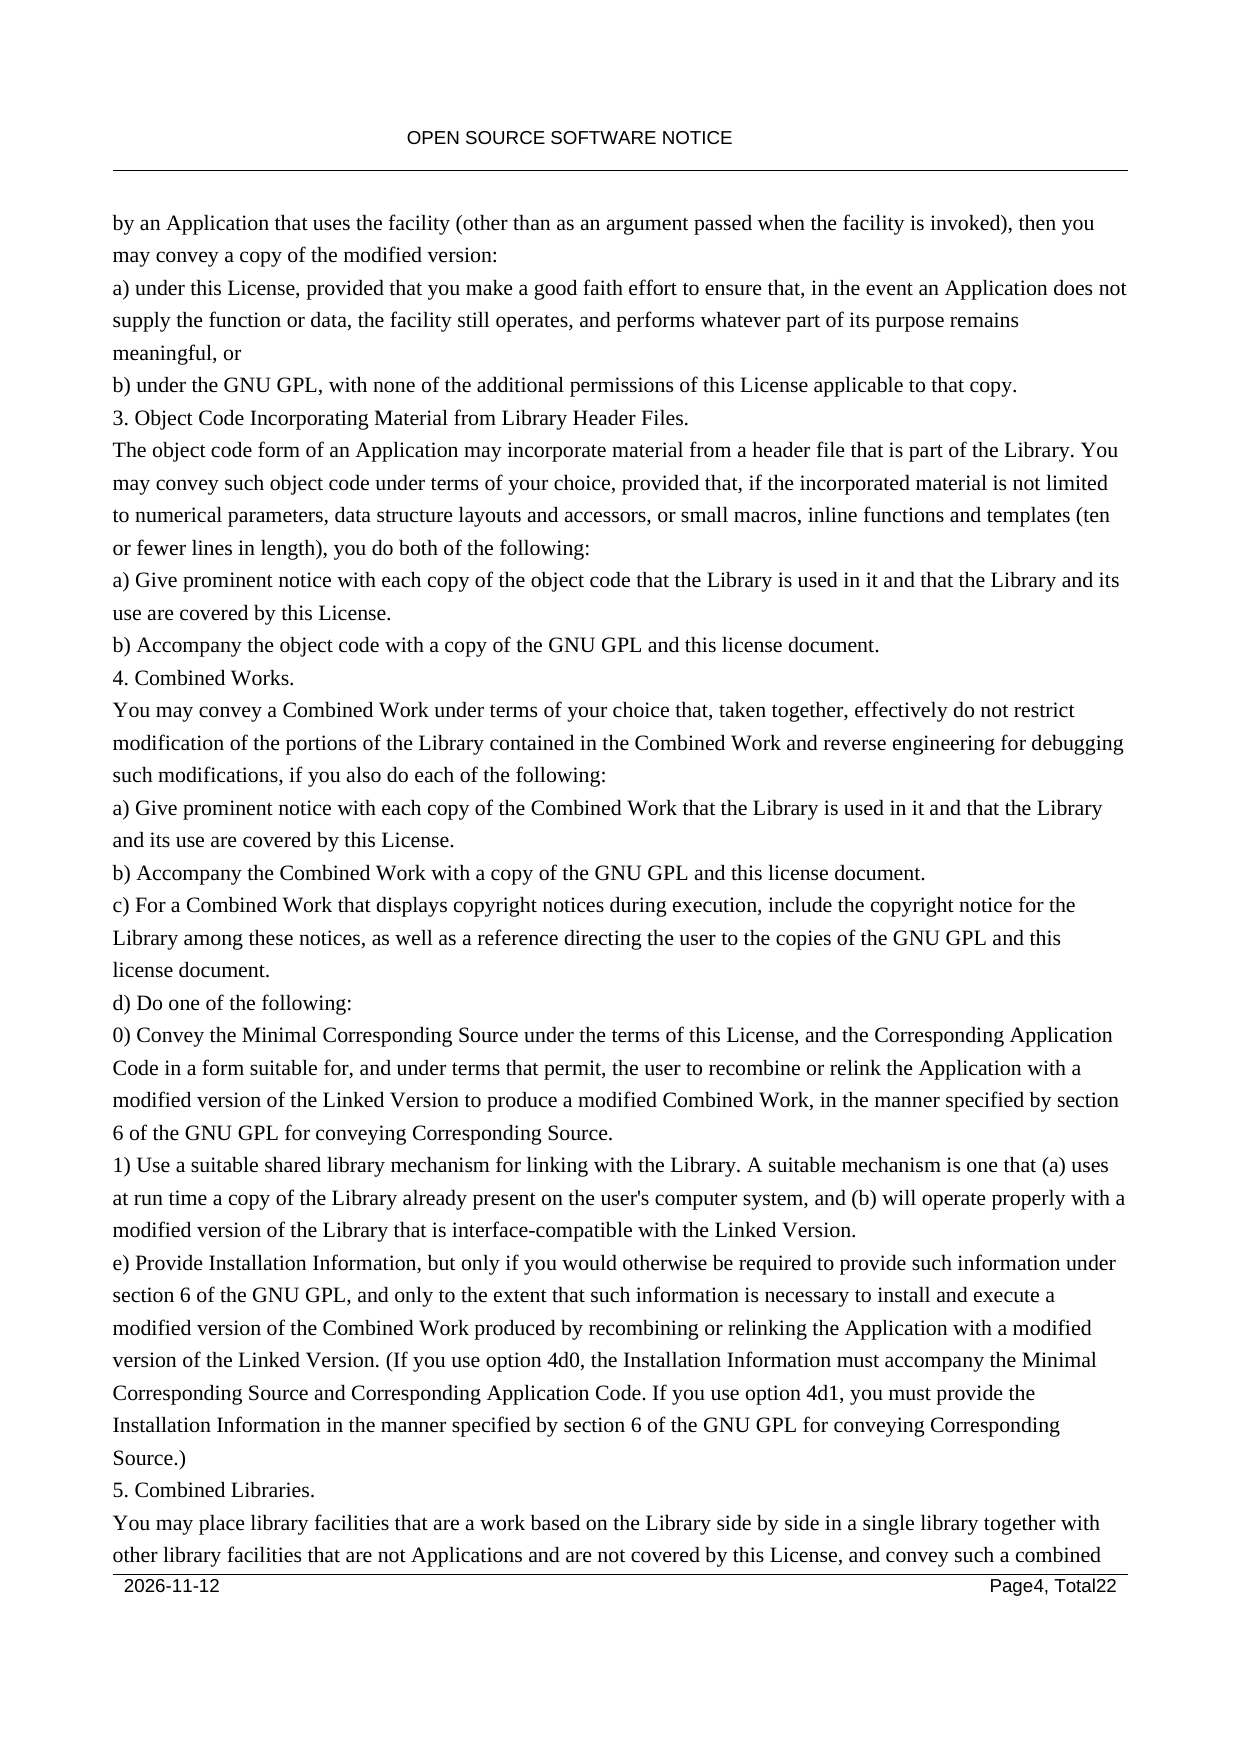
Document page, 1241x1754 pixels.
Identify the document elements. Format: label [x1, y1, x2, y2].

text [112, 206, 1128, 1571]
